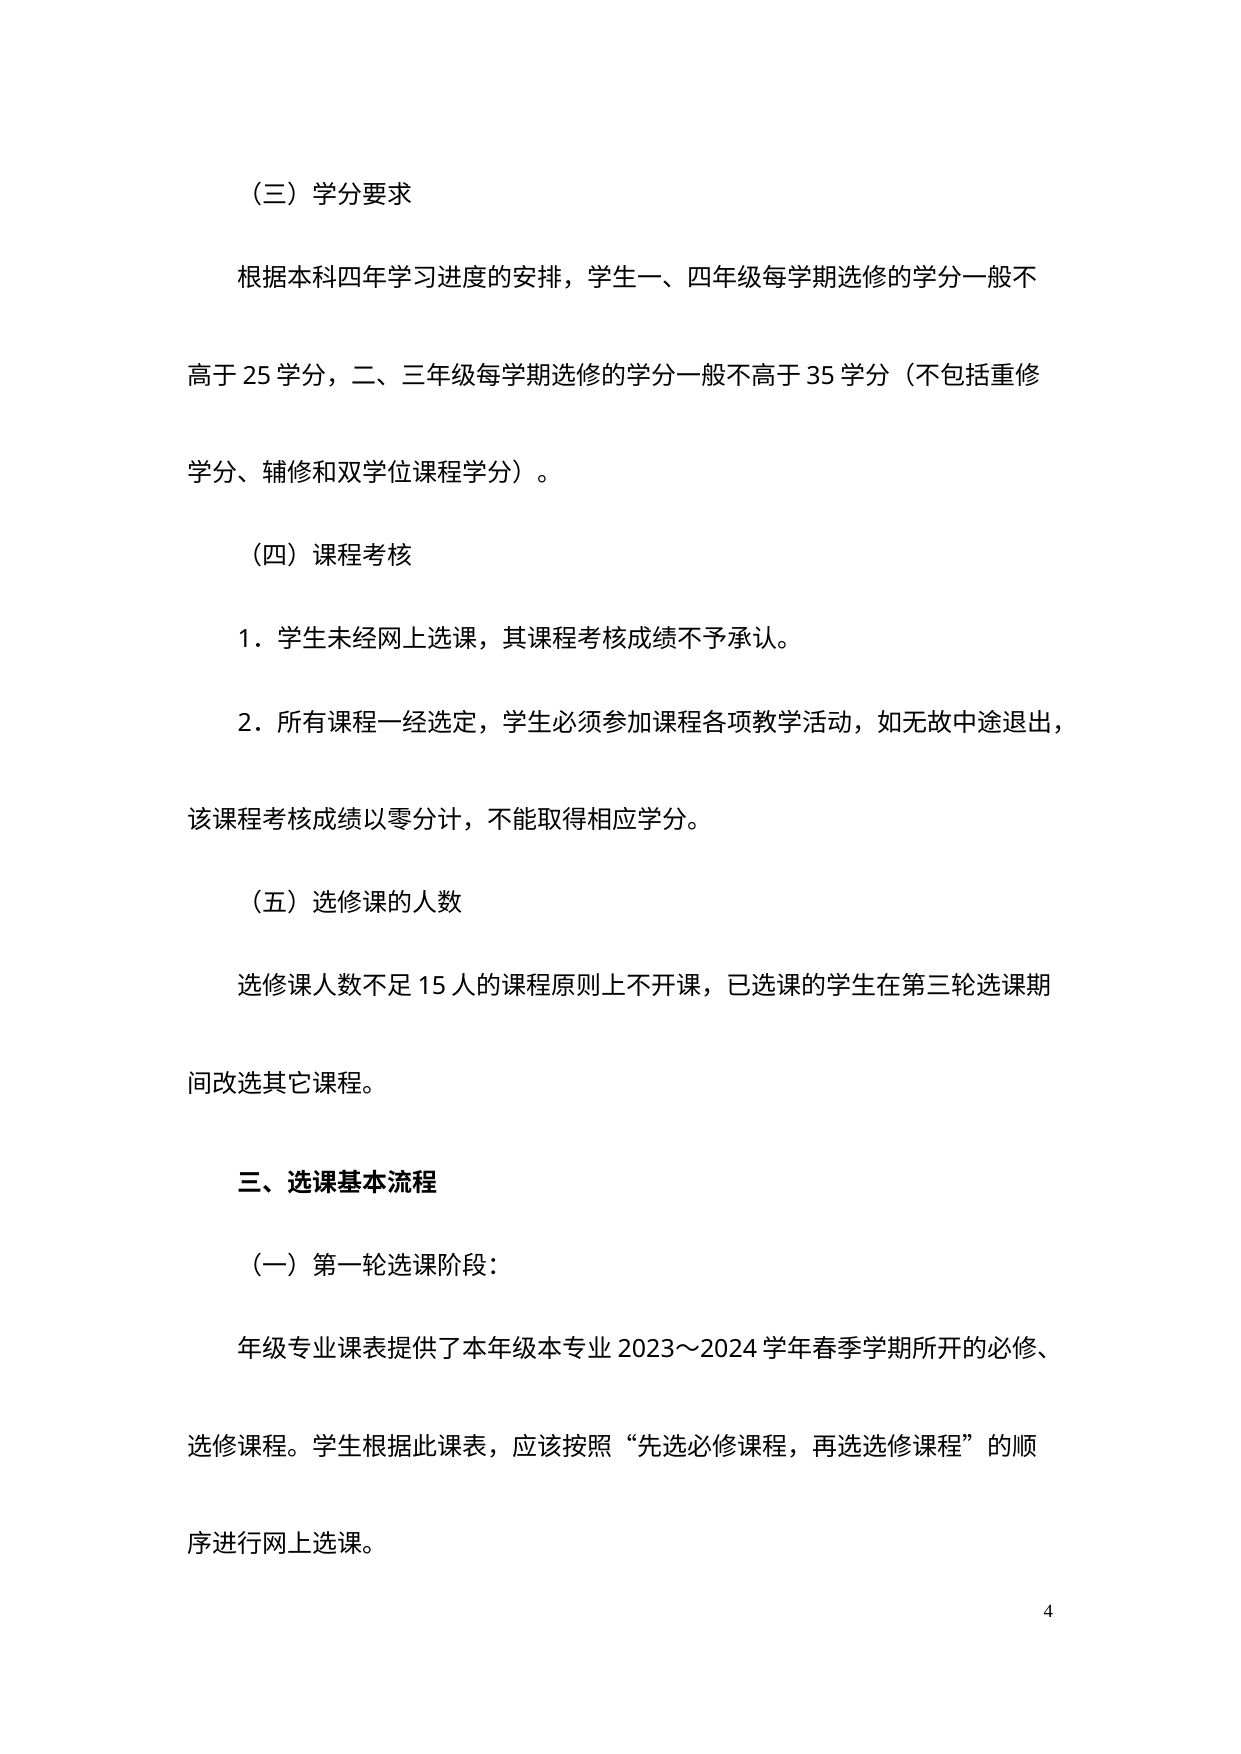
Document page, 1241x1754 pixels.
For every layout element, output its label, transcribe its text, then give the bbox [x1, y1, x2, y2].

text 1．学生未经网上选课，其课程考核成绩不予承认。 [187, 604, 1053, 669]
text 根据本科四年学习进度的安排，学生一、四年级每学期选修的学分一般不高于25学分，二、三年级每学期选修的学分一般不高于35学分（不包括重修学分、辅修和双学位课程学分）。 [187, 243, 1053, 503]
text （一）第一轮选课阶段： [187, 1231, 1053, 1296]
text 2．所有课程一经选定，学生必须参加课程各项教学活动，如无故中途退出，该课程考核成绩以零分计，不能取得相应学分。 [187, 688, 1053, 850]
text 选修课人数不足15人的课程原则上不开课，已选课的学生在第三轮选课期间改选其它课程。 [187, 951, 1053, 1114]
text （四）课程考核 [187, 521, 1053, 586]
text 三、选课基本流程 [187, 1148, 1053, 1213]
text （五）选修课的人数 [187, 868, 1053, 933]
text （三）学分要求 [187, 160, 1053, 225]
text 年级专业课表提供了本年级本专业2023～2024学年春季学期所开的必修、选修课程。学生根据此课表，应该按照“先选必修课程，再选选修课程”的顺序进行网上选课。 [187, 1314, 1053, 1574]
